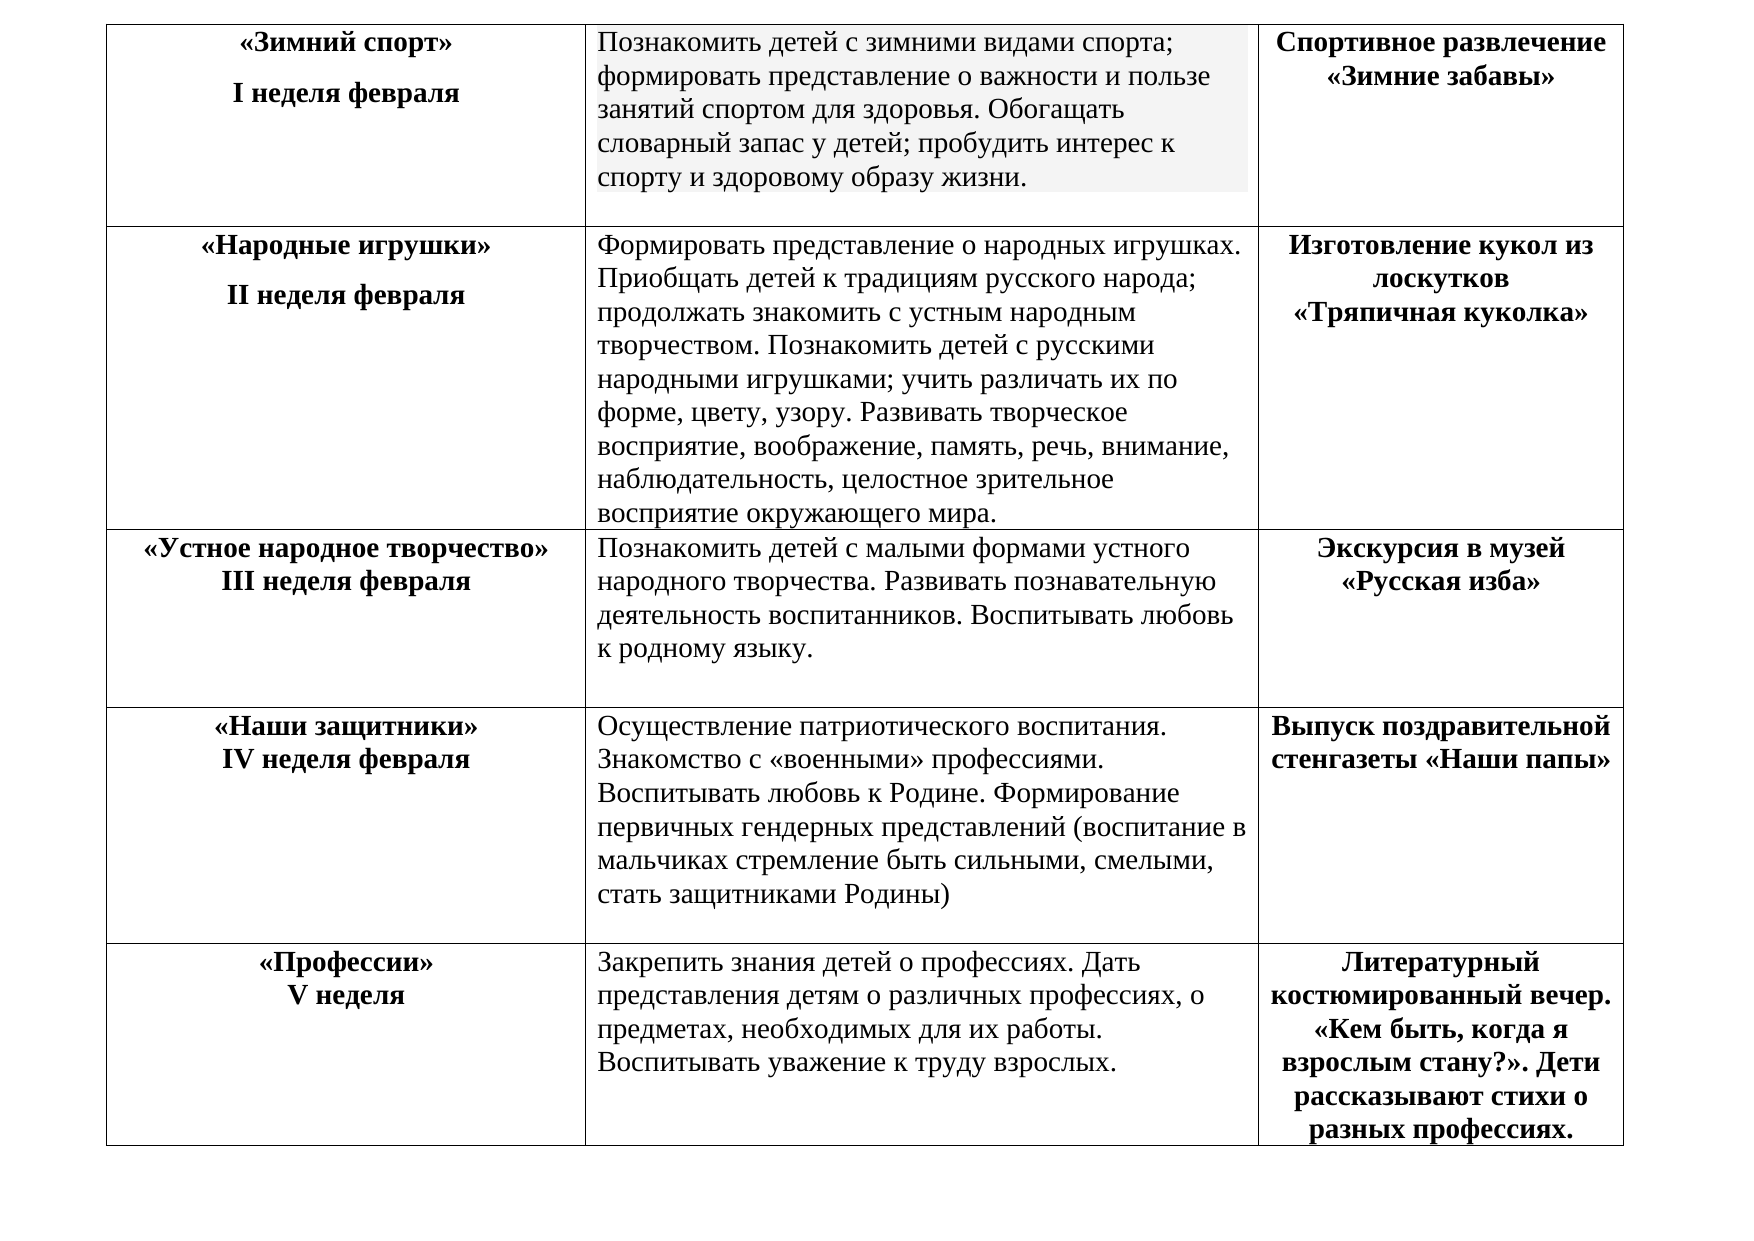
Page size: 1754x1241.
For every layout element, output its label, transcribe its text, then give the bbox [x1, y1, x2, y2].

table_cell Осуществление патриотического воспитания. Знакомство с «военными» профессиями. Воспитывать любовь к Родине. Формирование первичных гендерных представлений (воспитание в мальчиках стремление быть сильными, смелыми, стать защитниками Родины) [586, 708, 1258, 943]
table_cell Познакомить детей с малыми формами устного народного творчества. Развивать познавательную деятельность воспитанников. Воспитывать любовь к родному языку. [586, 530, 1258, 707]
table_header «Зимний спорт» I неделя февраля [107, 25, 585, 226]
table_cell «Устное народное творчество» III неделя февраля [107, 530, 585, 707]
table_cell Изготовление кукол из лоскутков «Тряпичная куколка» [1259, 227, 1623, 529]
table_cell Выпуск поздравительной стенгазеты «Наши папы» [1259, 708, 1623, 943]
table_cell «Профессии» V неделя [107, 944, 585, 1145]
table_header Спортивное развлечение «Зимние забавы» [1259, 25, 1623, 226]
table_cell «Народные игрушки» II неделя февраля [107, 227, 585, 529]
table_cell Литературный костюмированный вечер. «Кем быть, когда я взрослым стану?». Дети рассказывают стихи о разных профессиях. [1259, 944, 1623, 1145]
table_cell Экскурсия в музей «Русская изба» [1259, 530, 1623, 707]
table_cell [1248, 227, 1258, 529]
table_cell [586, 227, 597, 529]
table_cell «Наши защитники» IV неделя февраля [107, 708, 585, 943]
table_cell Закрепить знания детей о профессиях. Дать представления детям о различных профессиях, о предметах, необходимых для их работы. Воспитывать уважение к труду взрослых. [586, 944, 1258, 1145]
table_header Познакомить детей с зимними видами спорта; формировать представление о важности и пользе занятий спортом для здоровья. Обогащать словарный запас у детей; пробудить интерес к спорту и здоровому образу жизни. [586, 25, 1258, 226]
